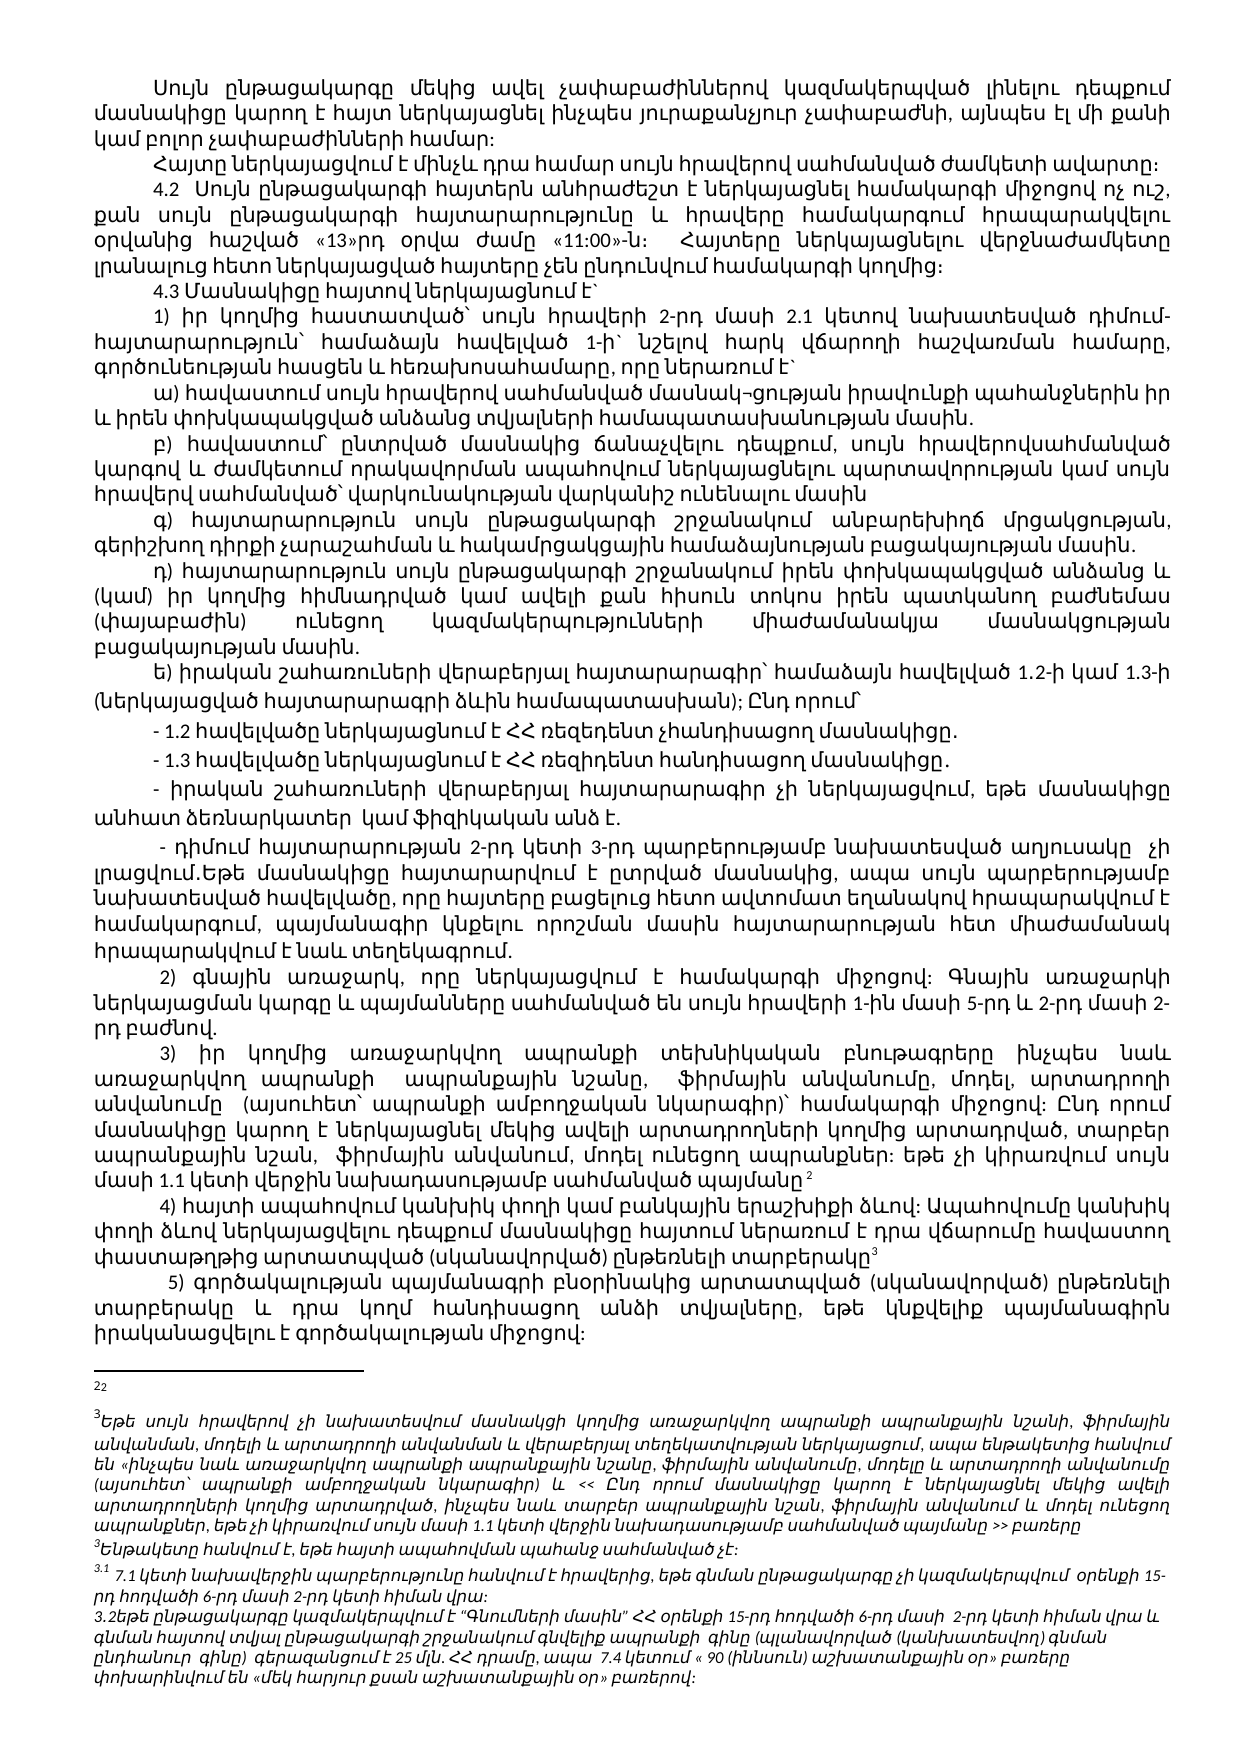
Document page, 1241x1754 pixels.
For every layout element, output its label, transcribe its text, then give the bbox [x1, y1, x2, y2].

text - դիմում հայտարարության 2-րդ կետի 3-րդ պարբերությամբ նախատեսված աղյուսակը չի լրացվում․Եթե մասնակիցը հայտարարվում է ըտրված մասնակից, ապա սույն պարբերությամբ նախատեսված հավելվածը, որը հայտերը բացելուց հետո ավտոմատ եղանակով հրապարակվում է համակարգում, պայմանագիր կնքելու որոշման մասին հայտարարության հետ միաժամանակ հրապարակվում է նաև տեղեկագրում. [94, 834, 1171, 964]
text 1) իր կողմից հաստատված՝ սույն հրավերի 2-րդ մասի 2.1 կետով նախատեսված դիմում-հայտարարություն՝ համաձայն հավելված 1-ի` նշելով հարկ վճարողի հաշվառման համարը, գործունեության հասցեն և հեռախոսահամարը, որը ներառում է` [94, 304, 1171, 380]
text Սույն ընթացակարգը մեկից ավել չափաբաժիններով կազմակերպված լինելու դեպքում մասնակիցը կարող է հայտ ներկայացնել ինչպես յուրաքանչյուր չափաբաժնի, այնպես էլ մի քանի կամ բոլոր չափաբաժինների համար: [94, 75, 1171, 151]
text բ) հավաստում՝ ընտրված մասնակից ճանաչվելու դեպքում, սույն հրավերովսահմանված կարգով և ժամկետում որակավորման ապահովում ներկայացնելու պարտավորության կամ սույն հրավերվ սահմանված՝ վարկունակության վարկանիշ ունենալու մասին [94, 431, 1171, 507]
text գ) հայտարարություն սույն ընթացակարգի շրջանակում անբարեխիղճ մրցակցության, գերիշխող դիրքի չարաշահման և հակամրցակցային համաձայնության բացակայության մասին. [94, 507, 1171, 558]
text 4) հայտի ապահովում կանխիկ փողի կամ բանկային երաշխիքի ձևով: Ապահովումը կանխիկ փողի ձևով ներկայացվելու դեպքում մասնակիցը հայտում ներառում է դրա վճարումը հավաստող փաստաթղթից արտատպված (սկանավորված) ընթեռնելի տարբերակը3 [94, 1193, 1171, 1269]
text ե) իրական շահառուների վերաբերյալ հայտարարագիր՝ համաձայն հավելված 1․2-ի կամ 1.3-ի (ներկայացված հայտարարագրի ձևին համապատասխան); Ընդ որում՝ [94, 659, 1171, 714]
text 4.2 Սույն ընթացակարգի հայտերն անհրաժեշտ է ներկայացնել համակարգի միջոցով ոչ ուշ, քան սույն ընթացակարգի հայտարարությունը և հրավերը համակարգում հրապարակվելու օրվանից հաշված «13»րդ օրվա ժամը «11:00»-ն։ Հայտերը ներկայացնելու վերջնաժամկետը լրանալուց հետո ներկայացված հայտերը չեն ընդունվում համակարգի կողմից։ [94, 177, 1171, 278]
text 5) գործակալության պայմանագրի բնօրինակից արտատպված (սկանավորված) ընթեռնելի տարբերակը և դրա կողմ հանդիսացող անձի տվյալները, եթե կնքվելիք պայմանագիրն իրականացվելու է գործակալության միջոցով: [94, 1269, 1171, 1346]
text - իրական շահառուների վերաբերյալ հայտարարագիր չի ներկայացվում, եթե մասնակիցը անհատ ձեռնարկատեր կամ ֆիզիկական անձ է. [94, 776, 1171, 831]
text 4.3 Մասնակիցը հայտով ներկայացնում է` [94, 278, 1171, 304]
text - 1.3 հավելվածը ներկայացնում է ՀՀ ռեզիդենտ հանդիսացող մասնակիցը․ [94, 747, 1171, 772]
text Հայտը ներկայացվում է մինչև դրա համար սույն հրավերով սահմանված ժամկետի ավարտը։ [94, 151, 1171, 177]
text ա) հավաստում սույն հրավերով սահմանված մասնակ¬ցության իրավունքի պահանջներին իր և իրեն փոխկապակցված անձանց տվյալների համապատասխանության մասին. [94, 380, 1171, 431]
text - 1.2 հավելվածը ներկայացնում է ՀՀ ռեզեդենտ չհանդիսացող մասնակիցը․ [94, 718, 1171, 743]
text 3) իր կողմից առաջարկվող ապրանքի տեխնիկական բնութագրերը ինչպես նաև առաջարկվող ապրանքի ապրանքային նշանը, ֆիրմային անվանումը, մոդել, արտադրողի անվանումը (այսուհետ՝ ապրանքի ամբողջական նկարագիր)՝ համակարգի միջոցով: Ընդ որում մասնակիցը կարող է ներկայացնել մեկից ավելի արտադրողների կողմից արտադրված, տարբեր ապրանքային նշան, ֆիրմային անվանում, մոդել ունեցող ապրանքներ: եթե չի կիրառվում սույն մասի 1.1 կետի վերջին նախադասությամբ սահմանված պայմանը 2 [94, 1041, 1171, 1193]
text դ) հայտարարություն սույն ընթացակարգի շրջանակում իրեն փոխկապակցված անձանց և (կամ) իր կողմից հիմնադրված կամ ավելի քան հիսուն տոկոս իրեն պատկանող բաժնեմաս (փայաբաժին) ունեցող կազմակերպությունների միաժամանակյա մասնակցության բացակայության մասին. [94, 558, 1171, 659]
text 2) գնային առաջարկ, որը ներկայացվում է համակարգի միջոցով: Գնային առաջարկի ներկայացման կարգը և պայմանները սահմանված են սույն հրավերի 1-ին մասի 5-րդ և 2-րդ մասի 2-րդ բաժնով. [94, 964, 1171, 1041]
